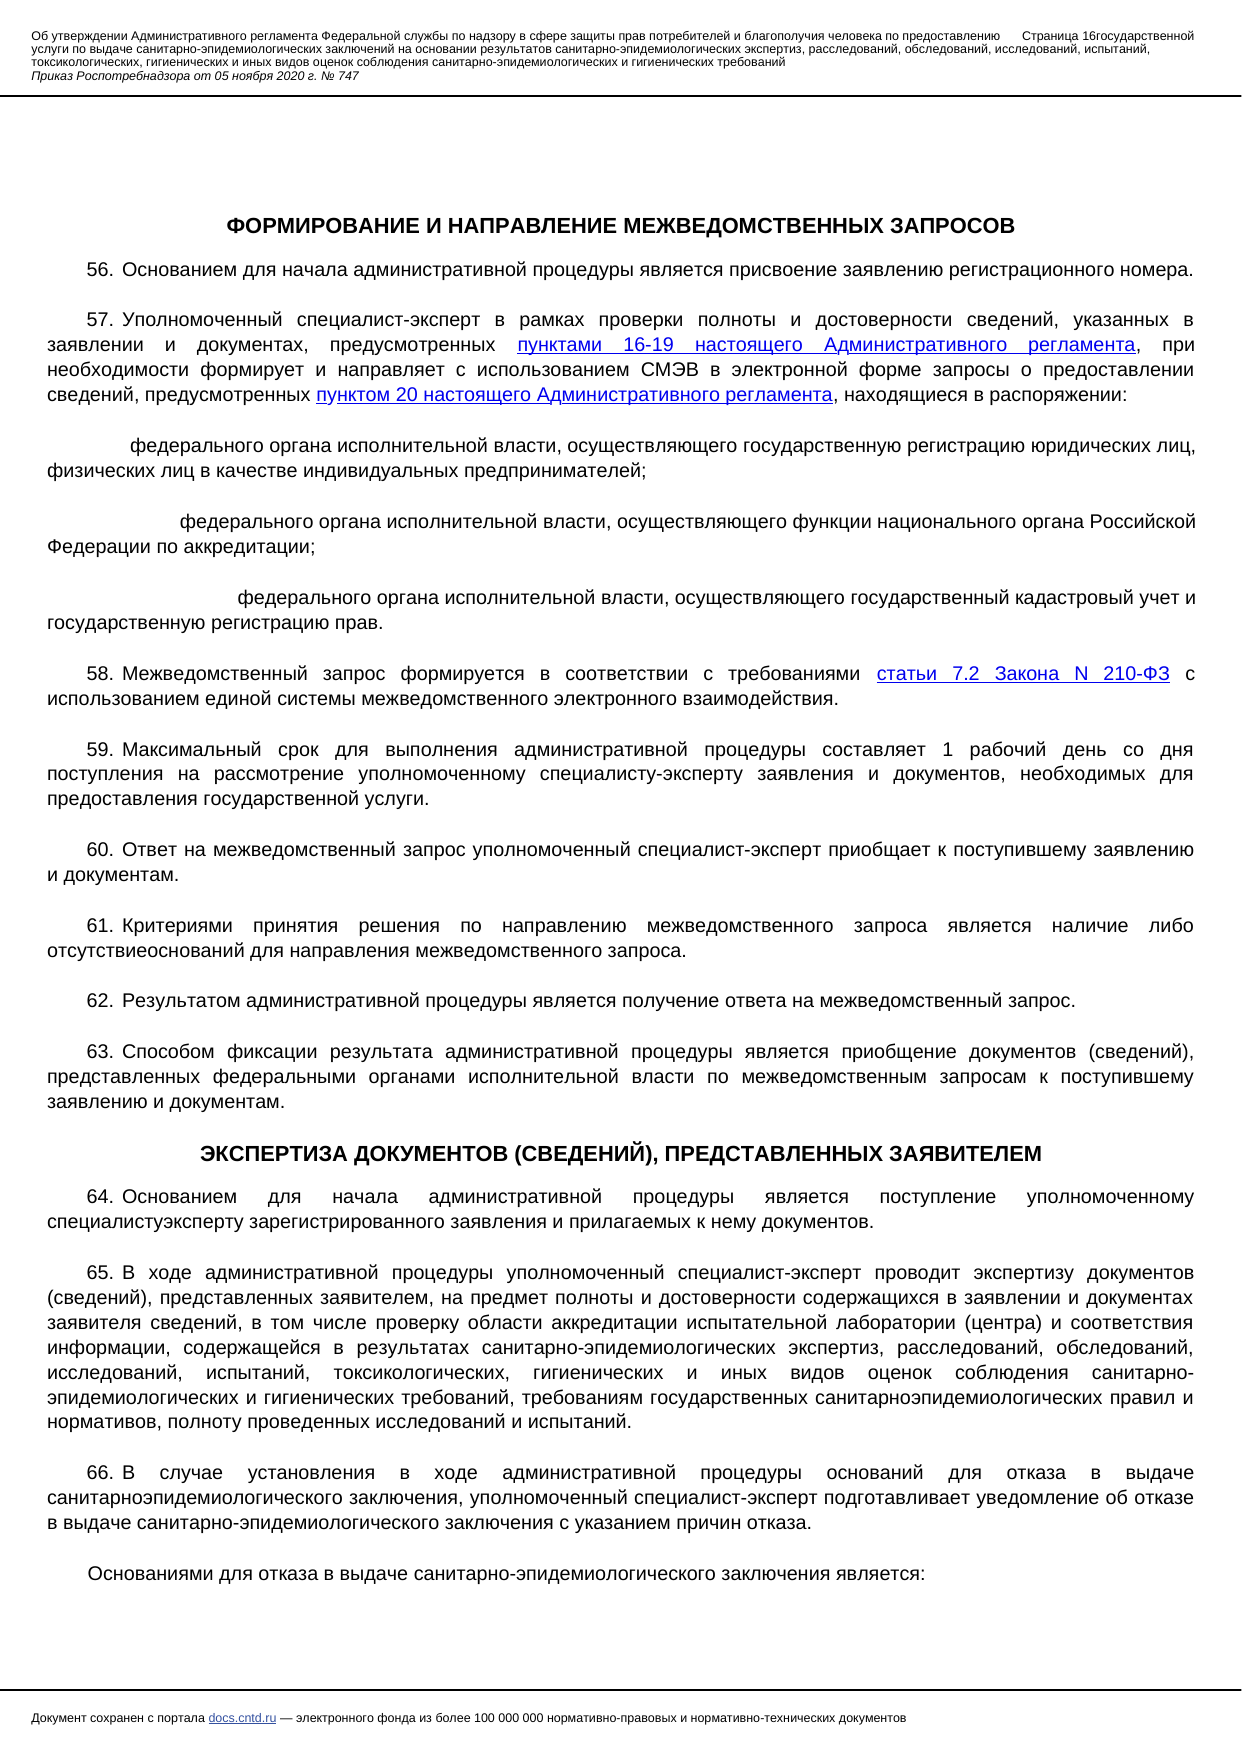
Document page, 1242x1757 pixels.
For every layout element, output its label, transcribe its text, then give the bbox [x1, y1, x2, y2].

list В ходе административной процедуры уполномоченный специалист-эксперт проводит экспертизу документов (сведений), представленных заявителем, на предмет полноты и достоверности содержащихся в заявлении и документах заявителя сведений, в том числе проверку области аккредитации испытательной лаборатории (центра) и соответствия информации, содержащейся в результатах санитарно-эпидемиологических экспертиз, расследований, обследований, исследований, испытаний, токсикологических, гигиенических и иных видов оценок соблюдения санитарно-эпидемиологических и гигиенических требований, требованиям государственных санитарноэпидемиологических правил и нормативов, полноту проведенных исследований и испытаний. [47, 1261, 1195, 1433]
list Результатом административной процедуры является получение ответа на межведомственный запрос. [47, 989, 1195, 1012]
subtitle ЭКСПЕРТИЗА ДОКУМЕНТОВ (СВЕДЕНИЙ), ПРЕДСТАВЛЕННЫХ ЗАЯВИТЕЛЕМ [48, 1140, 1194, 1166]
list Межведомственный запрос формируется в соответствии с требованиями статьи 7.2 Закона N 210-ФЗ с использованием единой системы межведомственного электронного взаимодействия. [47, 662, 1195, 709]
text государственную регистрацию прав. [47, 611, 1195, 634]
list Основанием для начала административной процедуры является поступление уполномоченному специалистуэксперту зарегистрированного заявления и прилагаемых к нему документов. [47, 1185, 1195, 1233]
list Основанием для начала административной процедуры является присвоение заявлению регистрационного номера. [47, 257, 1195, 280]
list В случае установления в ходе административной процедуры оснований для отказа в выдаче санитарноэпидемиологического заключения, уполномоченный специалист-эксперт подготавливает уведомление об отказе в выдаче санитарно-эпидемиологического заключения с указанием причин отказа. [47, 1461, 1195, 1534]
text федерального органа исполнительной власти, осуществляющего государственный кадастровый учет и [47, 586, 1197, 608]
list Максимальный срок для выполнения административной процедуры составляет 1 рабочий день со дня поступления на рассмотрение уполномоченному специалисту-эксперту заявления и документов, необходимых для предоставления государственной услуги. [47, 737, 1195, 810]
list Уполномоченный специалист-эксперт в рамках проверки полноты и достоверности сведений, указанных в заявлении и документах, предусмотренных пунктами 16-19 настоящего Административного регламента, при необходимости формирует и направляет с использованием СМЭВ в электронной форме запросы о предоставлении сведений, предусмотренных пунктом 20 настоящего Административного регламента, находящиеся в распоряжении: [47, 308, 1195, 406]
list Ответ на межведомственный запрос уполномоченный специалист-эксперт приобщает к поступившему заявлению и документам. [47, 838, 1195, 886]
list Способом фиксации результата административной процедуры является приобщение документов (сведений), представленных федеральными органами исполнительной власти по межведомственным запросам к поступившему заявлению и документам. [47, 1040, 1195, 1112]
list Критериями принятия решения по направлению межведомственного запроса является наличие либо отсутствиеоснований для направления межведомственного запроса. [47, 913, 1195, 961]
text физических лиц в качестве индивидуальных предпринимателей; [47, 459, 1195, 482]
text Основаниями для отказа в выдаче санитарно-эпидемиологического заключения является: [87, 1562, 1195, 1584]
text федерального органа исполнительной власти, осуществляющего функции национального органа Российской [47, 510, 1197, 532]
subtitle ФОРМИРОВАНИЕ И НАПРАВЛЕНИЕ МЕЖВЕДОМСТВЕННЫХ ЗАПРОСОВ [48, 212, 1194, 238]
text Федерации по аккредитации; [47, 535, 1195, 558]
text федерального органа исполнительной власти, осуществляющего государственную регистрацию юридических лиц, [47, 434, 1197, 456]
